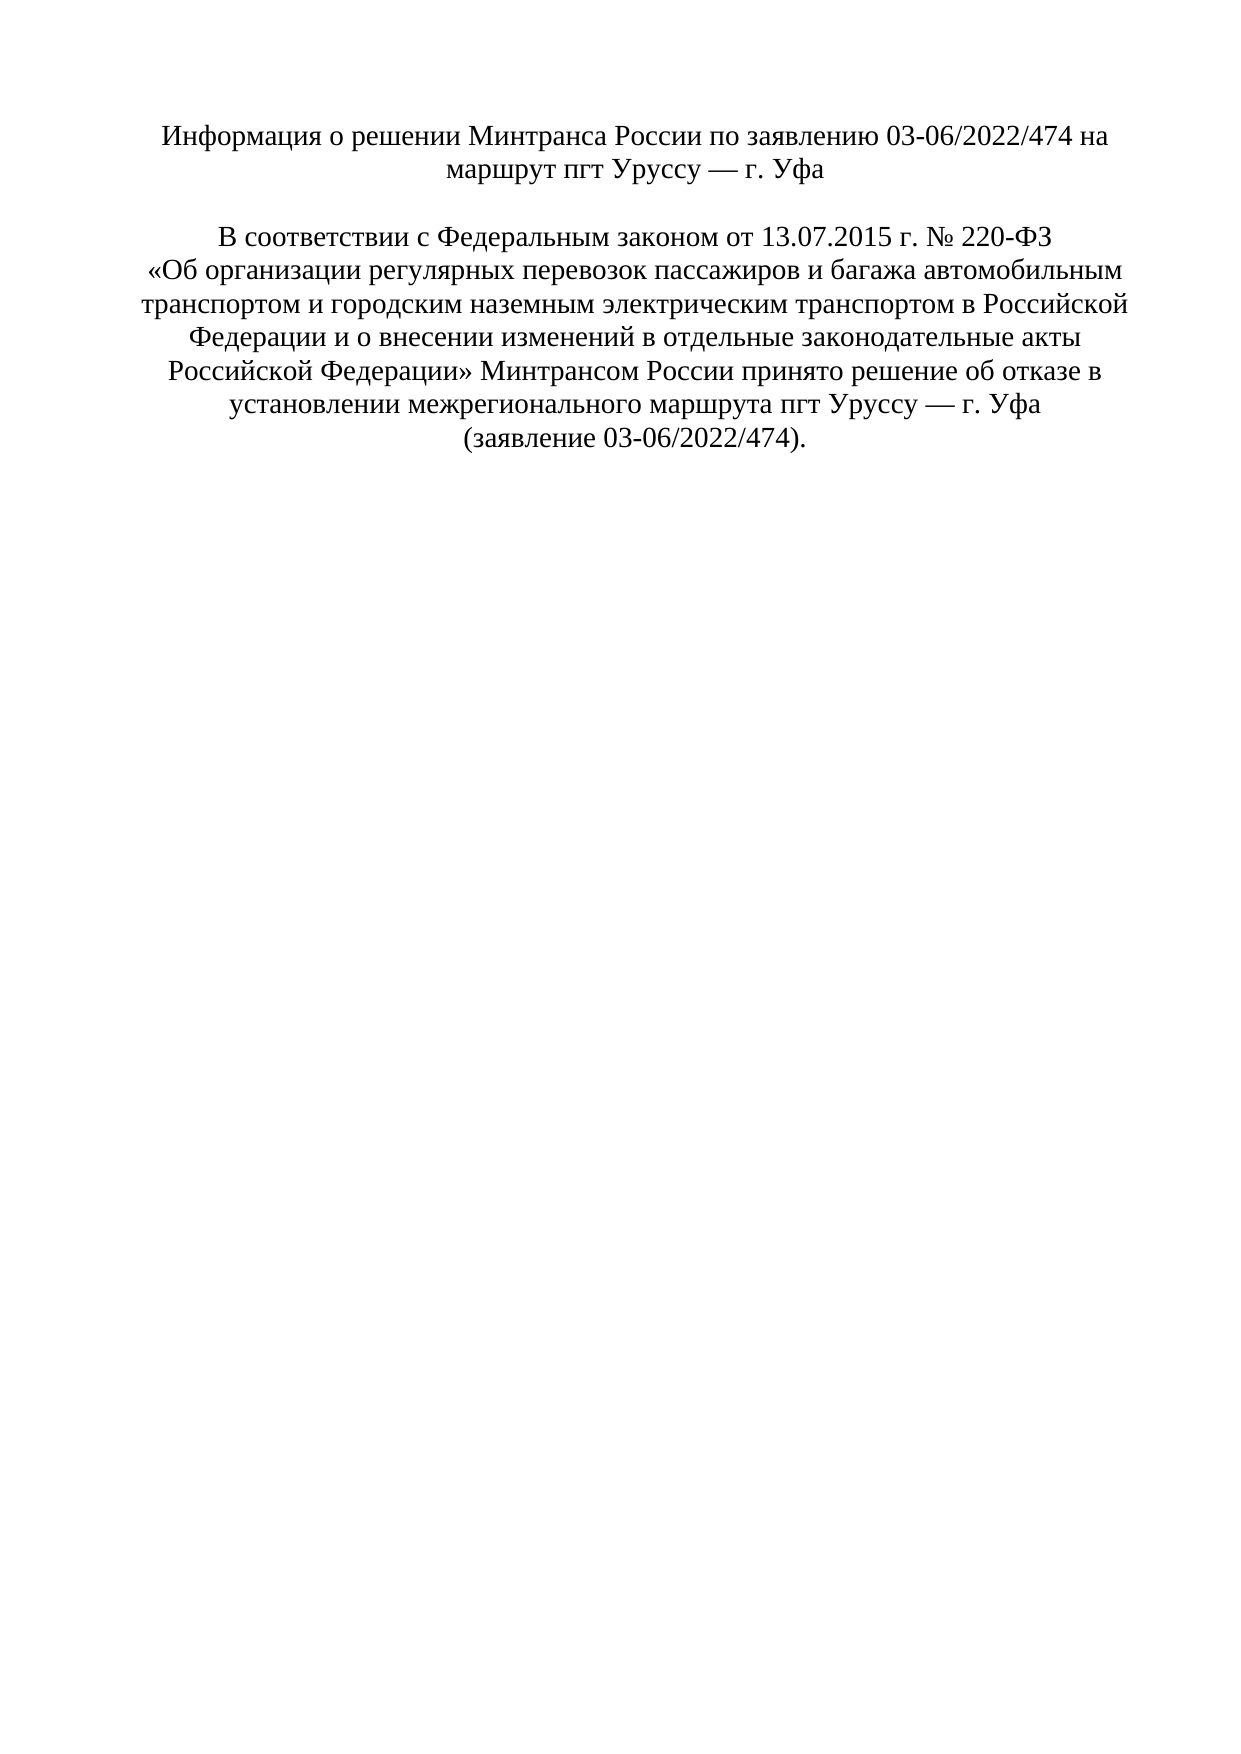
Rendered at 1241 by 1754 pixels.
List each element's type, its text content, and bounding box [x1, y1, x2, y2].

text Информация о решении Минтранса России по заявлению 03-06/2022/474 на маршрут пгт Уруссу — г. Уфа [118, 118, 1152, 185]
text В соответствии с Федеральным законом от 13.07.2015 г. № 220-ФЗ «Об организации регулярных перевозок пассажиров и багажа автомобильным транспортом и городским наземным электрическим транспортом в Российской Федерации и о внесении изменений в отдельные законодательные акты Российской Федерации» Минтрансом России принято решение об отказе в установлении межрегионального маршрута пгт Уруссу — г. Уфа [118, 219, 1152, 420]
text (заявление 03-06/2022/474). [118, 420, 1152, 453]
